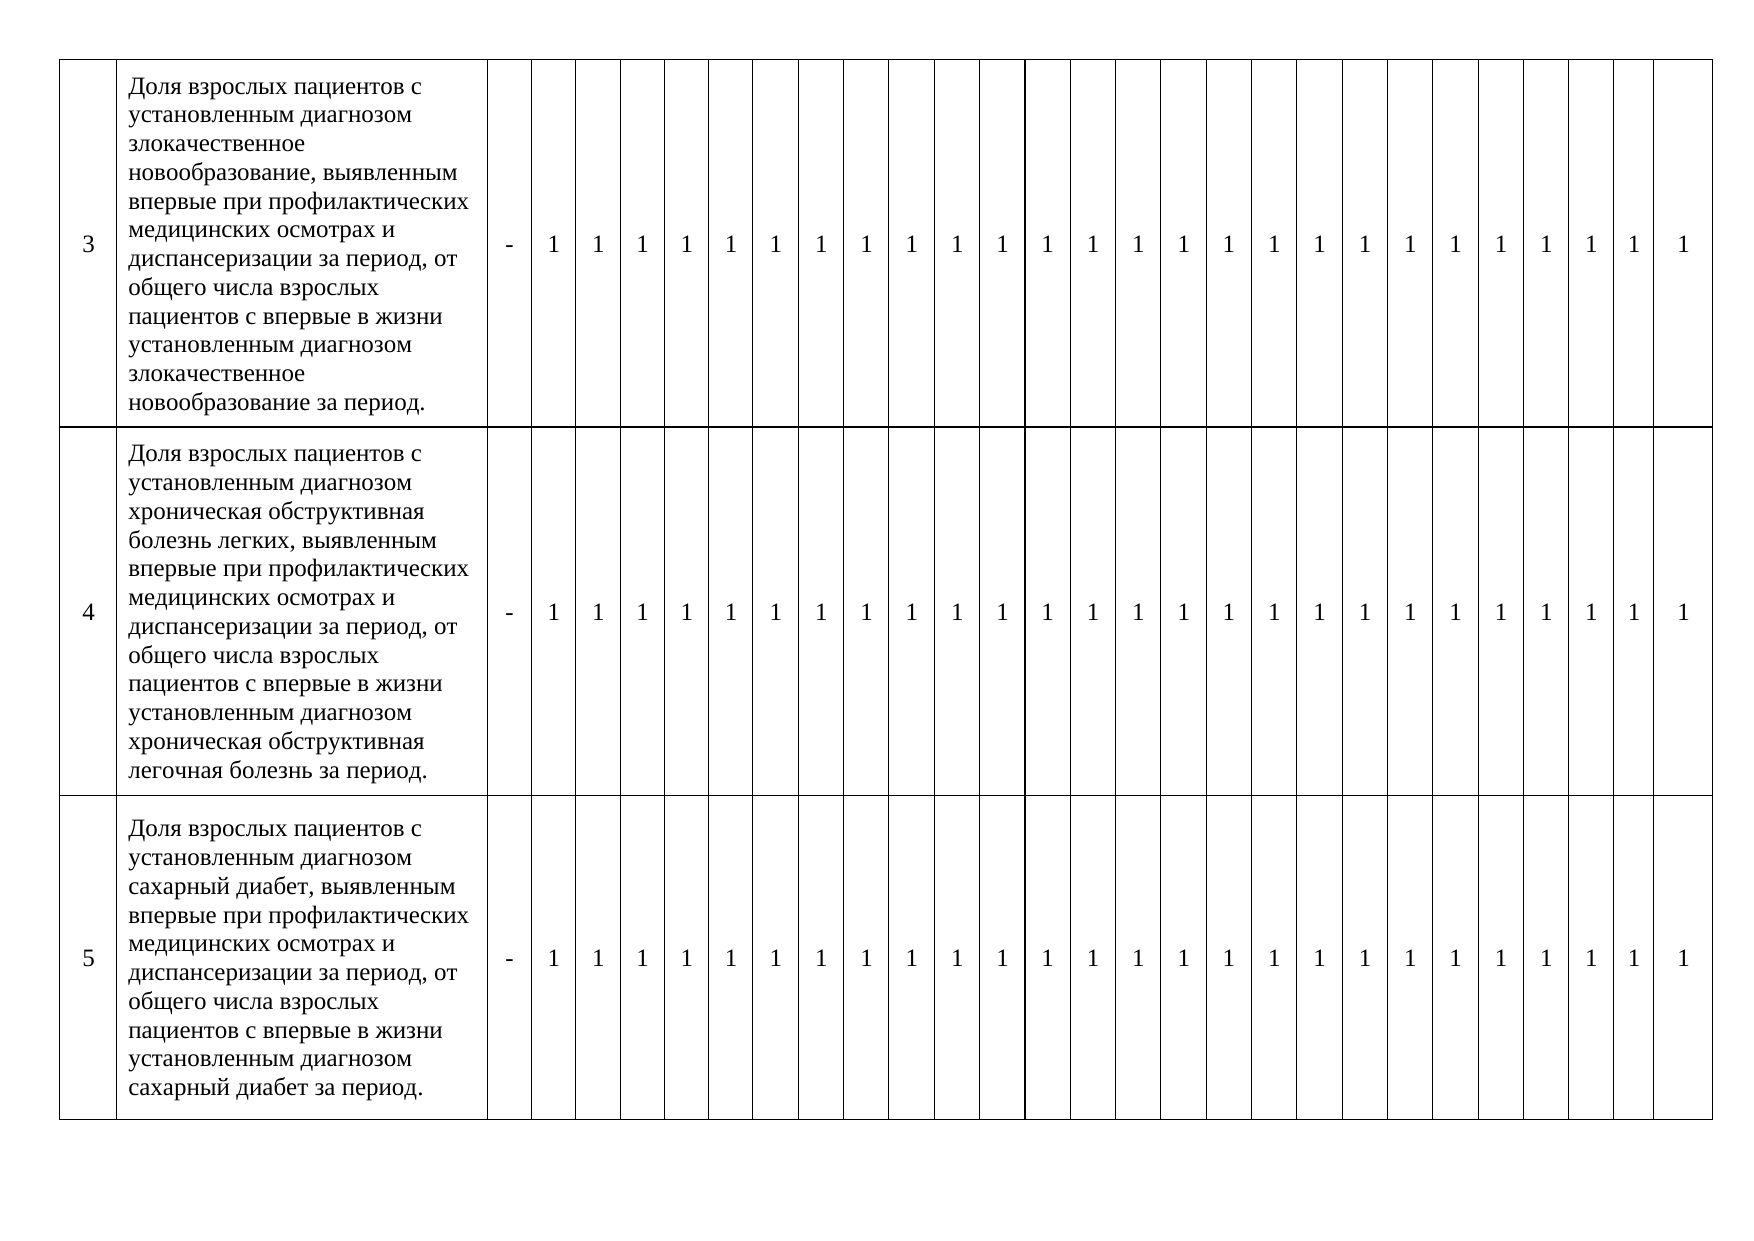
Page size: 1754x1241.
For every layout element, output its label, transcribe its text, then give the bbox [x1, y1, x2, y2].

table_cell 1 [1116, 60, 1160, 426]
table_cell 1 [1654, 428, 1712, 794]
table_cell 1 [1207, 60, 1251, 426]
table_cell 1 [1433, 60, 1478, 426]
table_cell Доля взрослых пациентов с установленным диагнозом сахарный диабет, выявленным впервые при профилактических медицинских осмотрах и диспансеризации за период, от общего числа взрослых пациентов с впервые в жизни установленным диагнозом сахарный диабет за период. [117, 796, 487, 1119]
table_cell 1 [665, 60, 708, 426]
table_cell 1 [1116, 428, 1160, 794]
table_cell 1 [1388, 60, 1432, 426]
table_cell 1 [1207, 428, 1251, 794]
table_cell 1 [621, 796, 664, 1119]
table_cell 1 [1252, 428, 1296, 794]
table_cell 1 [709, 60, 752, 426]
table_cell 1 [1207, 796, 1251, 1119]
table_cell 1 [980, 428, 1024, 794]
table_cell 1 [1654, 60, 1712, 426]
table_cell 1 [709, 796, 752, 1119]
table_cell 1 [935, 428, 979, 794]
table_cell 1 [709, 428, 752, 794]
table_cell 1 [665, 796, 708, 1119]
table_cell 1 [621, 60, 664, 426]
table_cell 1 [1614, 796, 1653, 1119]
table_cell 1 [889, 796, 934, 1119]
table_cell 1 [1116, 796, 1160, 1119]
table_cell - [488, 796, 531, 1119]
table_cell - [488, 428, 531, 794]
table_cell 1 [1297, 796, 1342, 1119]
table_cell 1 [1071, 428, 1115, 794]
table_cell 1 [1479, 428, 1523, 794]
table_cell 1 [1343, 428, 1387, 794]
table_cell 1 [1388, 428, 1432, 794]
table_cell 1 [1252, 796, 1296, 1119]
table_cell 1 [1161, 60, 1206, 426]
table_cell 1 [935, 796, 979, 1119]
table_cell 1 [1297, 428, 1342, 794]
table_cell 1 [889, 428, 934, 794]
table_cell 1 [1524, 428, 1568, 794]
table_cell 1 [1569, 796, 1613, 1119]
table_cell 1 [1614, 428, 1653, 794]
table_cell 1 [532, 796, 575, 1119]
table_cell 1 [1071, 60, 1115, 426]
table_cell 1 [532, 60, 575, 426]
table_cell 1 [753, 428, 798, 794]
table_cell 1 [1433, 428, 1478, 794]
table_cell 1 [1614, 60, 1653, 426]
table_cell 1 [665, 428, 708, 794]
table_cell 1 [1252, 60, 1296, 426]
table_cell 1 [1343, 796, 1387, 1119]
table_cell 1 [844, 796, 888, 1119]
table_cell - [488, 60, 531, 426]
table_cell 1 [1479, 796, 1523, 1119]
table_cell 1 [621, 428, 664, 794]
table_cell 1 [1654, 796, 1712, 1119]
table_cell 1 [980, 796, 1024, 1119]
table_cell 1 [980, 60, 1024, 426]
table_cell 1 [576, 60, 620, 426]
table_cell 1 [1433, 796, 1478, 1119]
table_cell 1 [1161, 796, 1206, 1119]
table_cell 5 [60, 796, 116, 1119]
table_cell 3 [60, 60, 116, 426]
table_cell Доля взрослых пациентов с установленным диагнозом злокачественное новообразование, выявленным впервые при профилактических медицинских осмотрах и диспансеризации за период, от общего числа взрослых пациентов с впервые в жизни установленным диагнозом злокачественное новообразование за период. [117, 60, 487, 426]
table_cell 1 [1026, 796, 1070, 1119]
table_cell 1 [1524, 60, 1568, 426]
table_cell 1 [1479, 60, 1523, 426]
table_cell 1 [576, 428, 620, 794]
table_cell 1 [1026, 60, 1070, 426]
table_cell 1 [753, 60, 798, 426]
table_cell 1 [1569, 60, 1613, 426]
table_cell 1 [576, 796, 620, 1119]
table_cell 1 [1343, 60, 1387, 426]
table_cell 1 [889, 60, 934, 426]
table_cell 1 [844, 428, 888, 794]
table_cell 1 [799, 428, 843, 794]
table_cell 1 [532, 428, 575, 794]
table_cell 1 [1569, 428, 1613, 794]
table_cell Доля взрослых пациентов с установленным диагнозом хроническая обструктивная болезнь легких, выявленным впервые при профилактических медицинских осмотрах и диспансеризации за период, от общего числа взрослых пациентов с впервые в жизни установленным диагнозом хроническая обструктивная легочная болезнь за период. [117, 428, 487, 794]
table_cell 1 [1297, 60, 1342, 426]
table_cell 1 [935, 60, 979, 426]
table_cell 1 [799, 796, 843, 1119]
table_cell 1 [753, 796, 798, 1119]
table_cell 1 [844, 60, 888, 426]
table_cell 4 [60, 428, 116, 794]
table_cell 1 [1388, 796, 1432, 1119]
table_cell 1 [1161, 428, 1206, 794]
table_cell 1 [799, 60, 843, 426]
table_cell 1 [1071, 796, 1115, 1119]
table_cell 1 [1026, 428, 1070, 794]
table_cell 1 [1524, 796, 1568, 1119]
